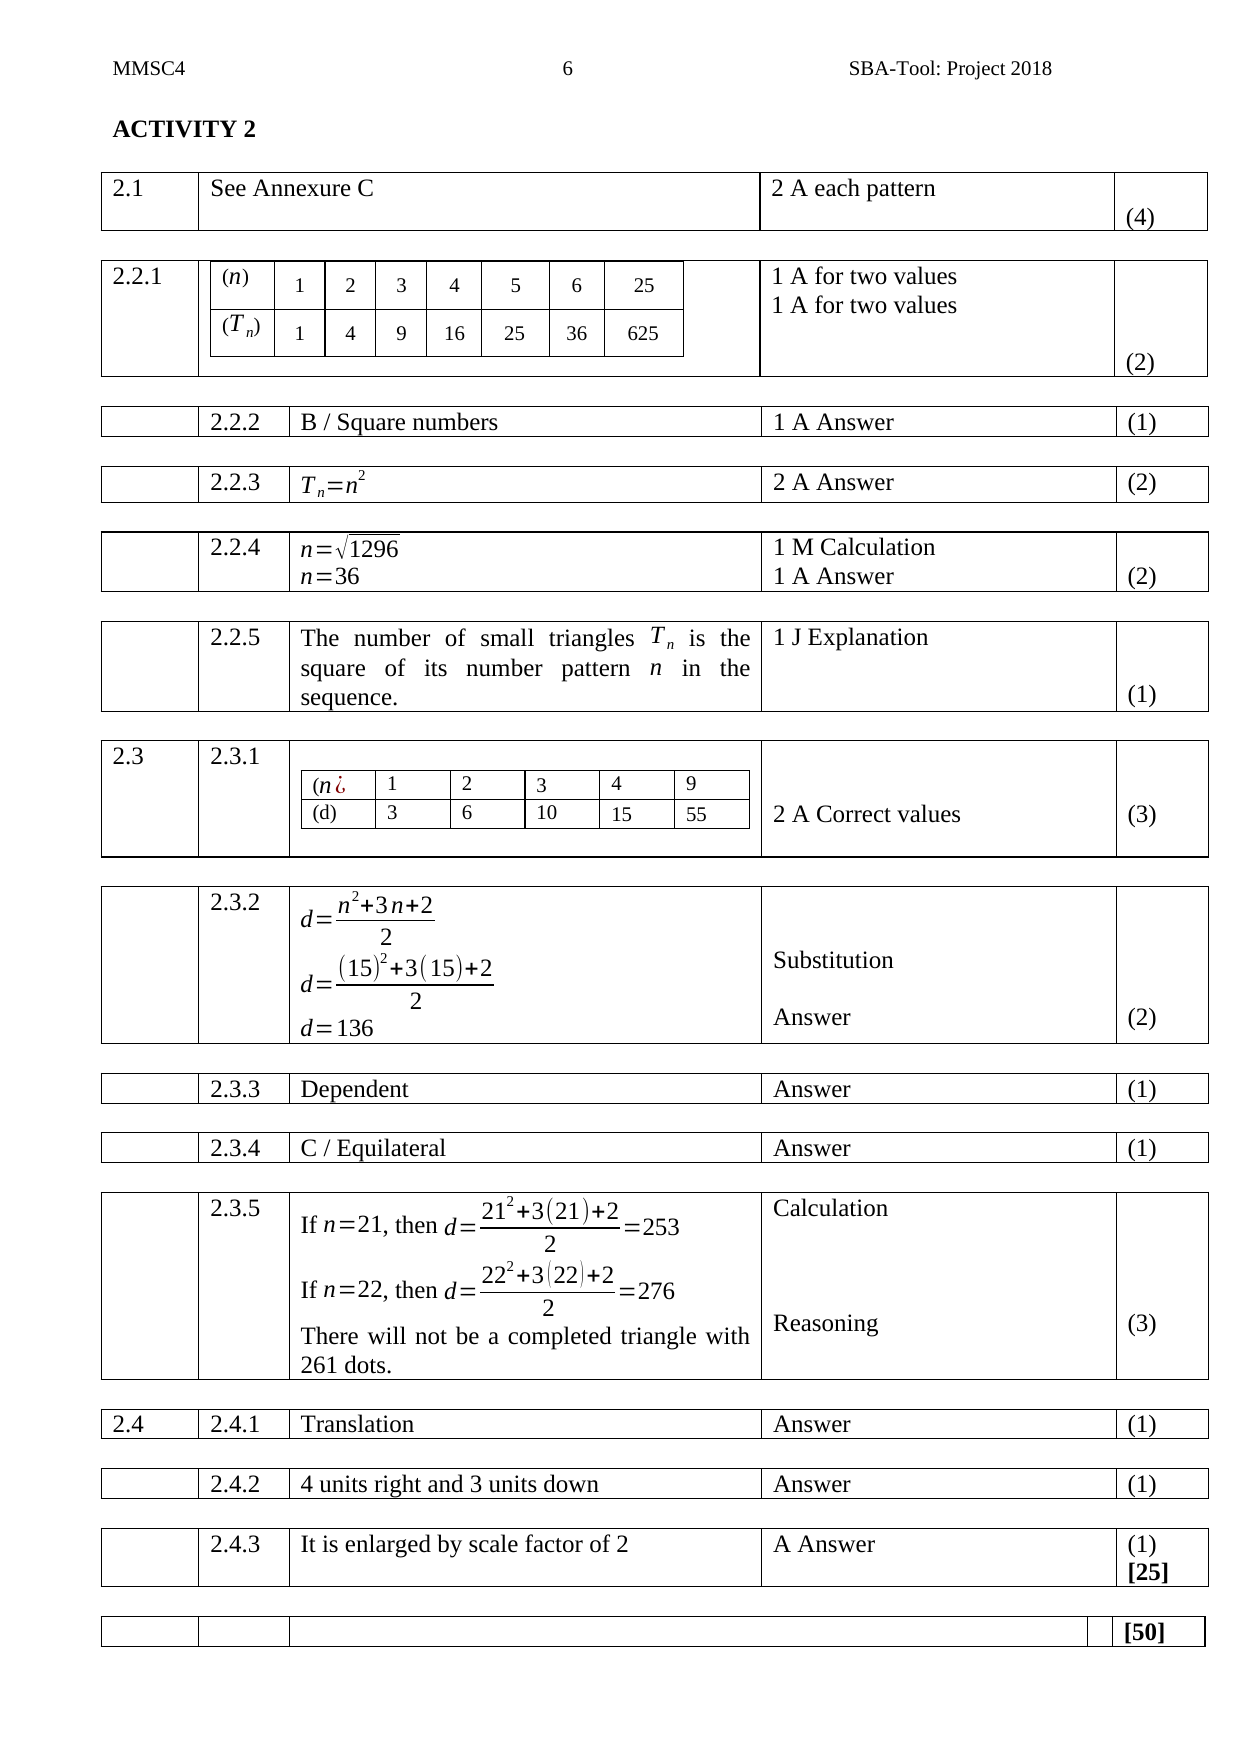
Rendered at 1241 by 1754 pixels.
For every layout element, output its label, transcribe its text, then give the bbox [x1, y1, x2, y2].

table_header (1) [1117, 1410, 1208, 1438]
table_header Translation [290, 1410, 761, 1438]
table_header 1 A for two values 1 A for two values [761, 261, 1114, 376]
table_header Answer [762, 1074, 1116, 1102]
table_header 2.3.2 [199, 887, 289, 1043]
table_header (1) [1117, 1469, 1208, 1498]
table_header (2) [1117, 467, 1208, 502]
table_header 2.2.1 [102, 261, 198, 376]
table_header Dependent [290, 1074, 761, 1102]
table_header [290, 1617, 1087, 1646]
table_header 1 M Calculation 1 A Answer [762, 533, 1116, 591]
table_header 2.3.1 [199, 741, 289, 856]
table_header [290, 533, 761, 591]
table_header 2.3.3 [199, 1074, 289, 1102]
table_header [102, 1074, 198, 1102]
table_header Answer [762, 1410, 1116, 1438]
table_header (3) [1117, 741, 1208, 856]
table_header If , then If , then There will not be a completed triangle with 261 dots. [290, 1193, 761, 1379]
table_header 2.4.3 [199, 1529, 289, 1586]
table_header See Annexure C [199, 173, 759, 230]
table_header 2.2.4 [199, 533, 289, 591]
table_header 4 units right and 3 units down [290, 1469, 761, 1498]
table_header [1088, 1617, 1112, 1646]
table_header 2.3.5 [199, 1193, 289, 1379]
table_header The number of small triangles is the square of its number pattern in the sequence. [290, 622, 761, 711]
table_header (3) [1117, 1193, 1208, 1379]
table_header [50] [1113, 1617, 1204, 1646]
table_header It is enlarged by scale factor of 2 [290, 1529, 761, 1586]
table_header 2.3 [102, 741, 198, 856]
table_header [102, 1469, 198, 1498]
table_header Answer [762, 1133, 1116, 1162]
table_header Answer [762, 1469, 1116, 1498]
table_header A Answer [762, 1529, 1116, 1586]
table_header 1 J Explanation [762, 622, 1116, 711]
table_header Substitution Answer [762, 887, 1116, 1043]
table_header (1) [1117, 1074, 1208, 1102]
table_header [102, 622, 198, 711]
table_header 2 A Correct values [762, 741, 1116, 856]
table_header B / Square numbers [290, 407, 761, 436]
table_header [290, 887, 761, 1043]
table_header 2.2.3 [199, 467, 289, 502]
table_header [199, 1617, 289, 1646]
table_header 2.4 [102, 1410, 198, 1438]
table_header 2.1 [102, 173, 198, 230]
table_header (2) [1117, 887, 1208, 1043]
table_header [199, 261, 759, 376]
table_header [102, 887, 198, 1043]
table_header [102, 1133, 198, 1162]
table_header (1) [1117, 1133, 1208, 1162]
table_header [102, 1529, 198, 1586]
table_header 2.4.1 [199, 1410, 289, 1438]
table_header [102, 407, 198, 436]
table_header (2) [1115, 261, 1207, 376]
table_header 2.2.5 [199, 622, 289, 711]
table_header (2) [1117, 533, 1208, 591]
table_header [102, 1193, 198, 1379]
table_header [102, 1617, 198, 1646]
table_header 1 A Answer [762, 407, 1116, 436]
table_header 2.4.2 [199, 1469, 289, 1498]
table_header [290, 741, 761, 856]
table_header [290, 467, 761, 502]
table_header [102, 467, 198, 502]
table_header 2.3.4 [199, 1133, 289, 1162]
table_header 2 A Answer [762, 467, 1116, 502]
table_header (1) [25] [1117, 1529, 1208, 1586]
table_header 2.2.2 [199, 407, 289, 436]
table_header (4) [1115, 173, 1207, 230]
table_header (1) [1117, 622, 1208, 711]
table_header C / Equilateral [290, 1133, 761, 1162]
table_header Calculation Reasoning [762, 1193, 1116, 1379]
table_header 2 A each pattern [761, 173, 1114, 230]
table_header (1) [1117, 407, 1208, 436]
table_header ACTIVITY 2 [101, 114, 1205, 143]
table_header [102, 533, 198, 591]
